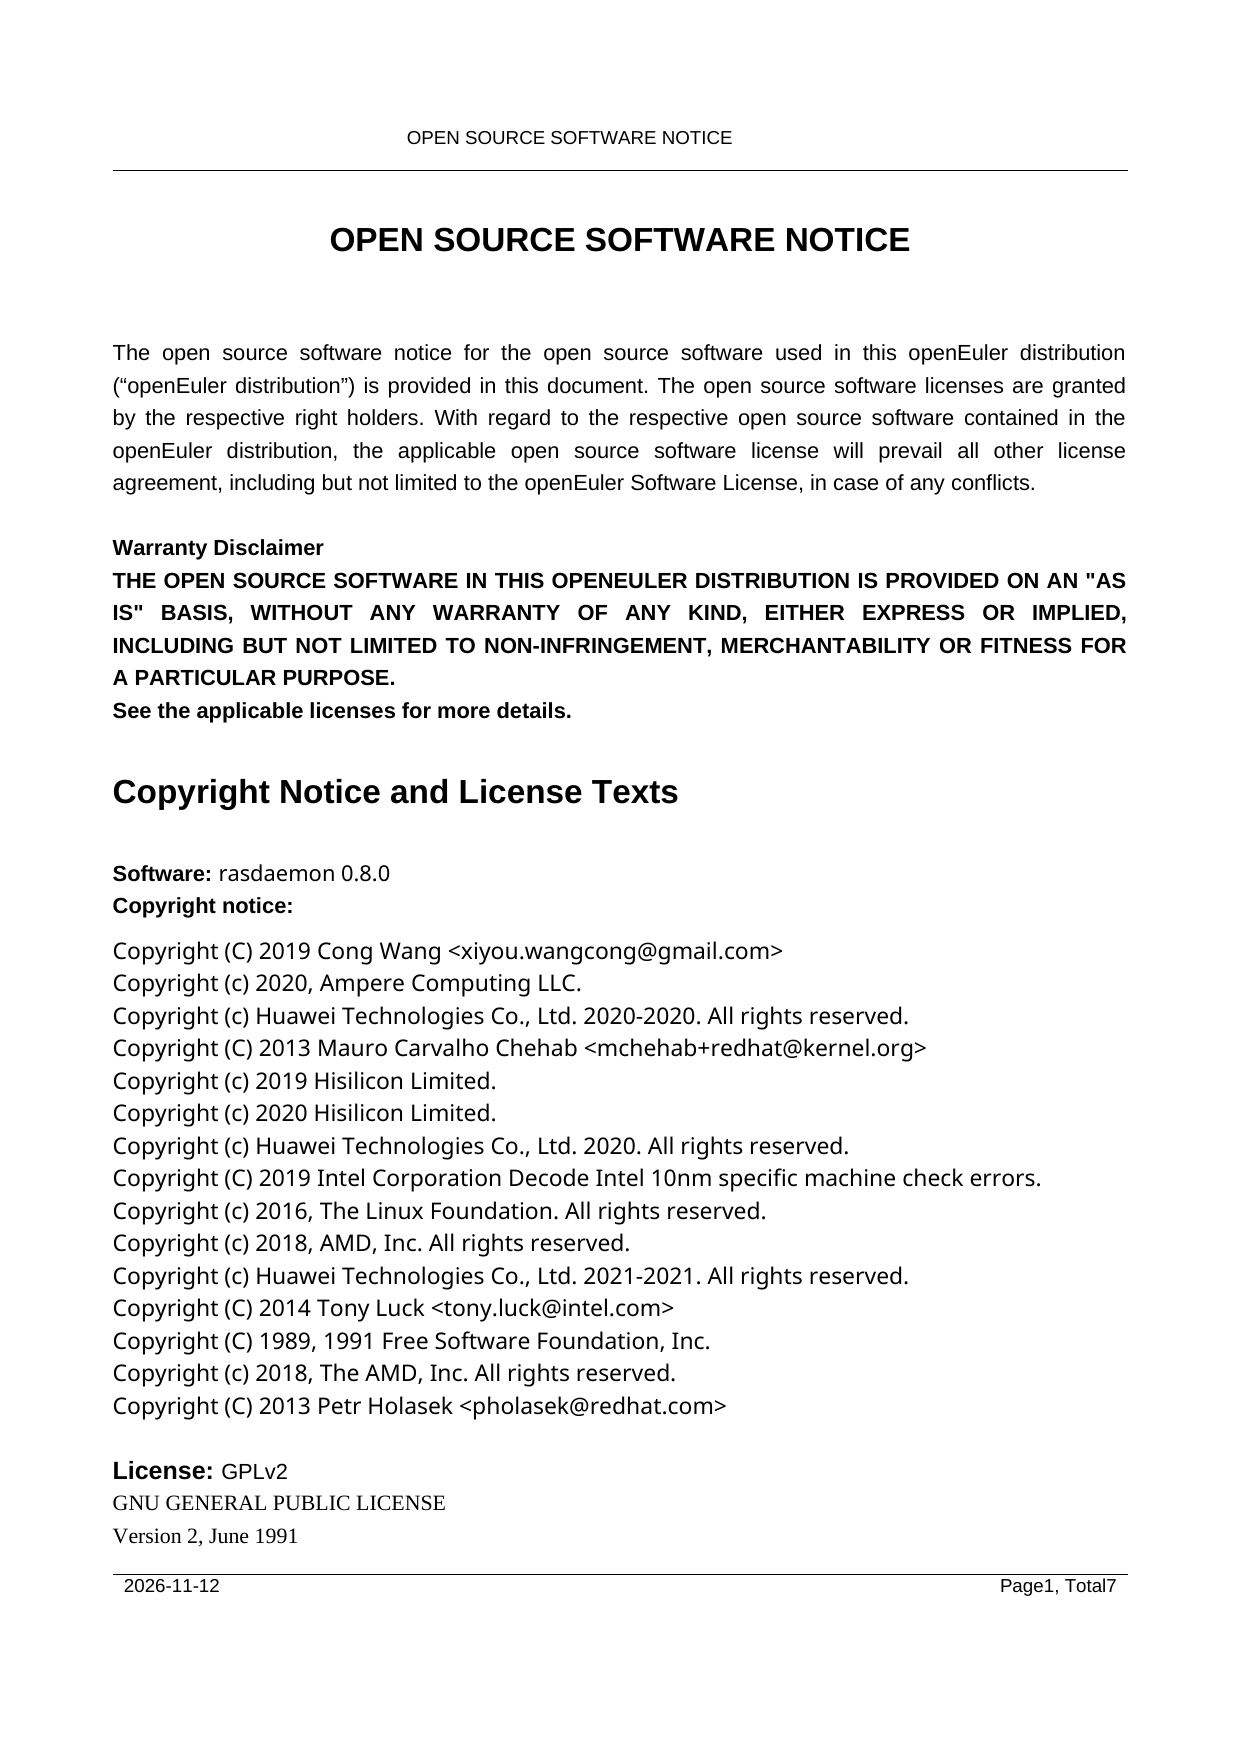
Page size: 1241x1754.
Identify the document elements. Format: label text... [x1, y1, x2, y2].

text Copyright (C) 2019 Cong Wang <xiyou.wangcong@gmail.com> Copyright (c) 2020, Ampere Computing LLC. Copyright (c) Huawei Technologies Co., Ltd. 2020-2020. All rights reserved. Copyright (C) 2013 Mauro Carvalho Chehab <mchehab+redhat@kernel.org> Copyright (c) 2019 Hisilicon Limited. Copyright (c) 2020 Hisilicon Limited. Copyright (c) Huawei Technologies Co., Ltd. 2020. All rights reserved. Copyright (C) 2019 Intel Corporation Decode Intel 10nm specific machine check errors. Copyright (c) 2016, The Linux Foundation. All rights reserved. Copyright (c) 2018, AMD, Inc. All rights reserved. Copyright (c) Huawei Technologies Co., Ltd. 2021-2021. All rights reserved. Copyright (C) 2014 Tony Luck <tony.luck@intel.com> Copyright (C) 1989, 1991 Free Software Foundation, Inc. Copyright (c) 2018, The AMD, Inc. All rights reserved. Copyright (C) 2013 Petr Holasek <pholasek@redhat.com> [112, 934, 1128, 1454]
text Warranty Disclaimer [112, 531, 1128, 564]
text THE OPEN SOURCE SOFTWARE IN THIS OPENEULER DISTRIBUTION IS PROVIDED ON AN "AS IS" BASIS, WITHOUT ANY WARRANTY OF ANY KIND, EITHER EXPRESS OR IMPLIED, INCLUDING BUT NOT LIMITED TO NON-INFRINGEMENT, MERCHANTABILITY OR FITNESS FOR A PARTICULAR PURPOSE. See the applicable licenses for more details. [112, 564, 1128, 726]
text License: GPLv2 [112, 1454, 1128, 1486]
text Copyright Notice and License Texts [112, 759, 1128, 824]
text OPEN SOURCE SOFTWARE NOTICE [112, 206, 1128, 271]
title Software: rasdaemon 0.8.0 [112, 856, 1128, 889]
text Copyright notice: [112, 889, 1128, 921]
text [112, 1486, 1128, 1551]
text The open source software notice for the open source software used in this openEuler distribution (“openEuler distribution”) is provided in this document. The open source software licenses are granted by the respective right holders. With regard to the respective open source software contained in the openEuler distribution, the applicable open source software license will prevail all other license agreement, including but not limited to the openEuler Software License, in case of any conflicts. [112, 336, 1128, 499]
